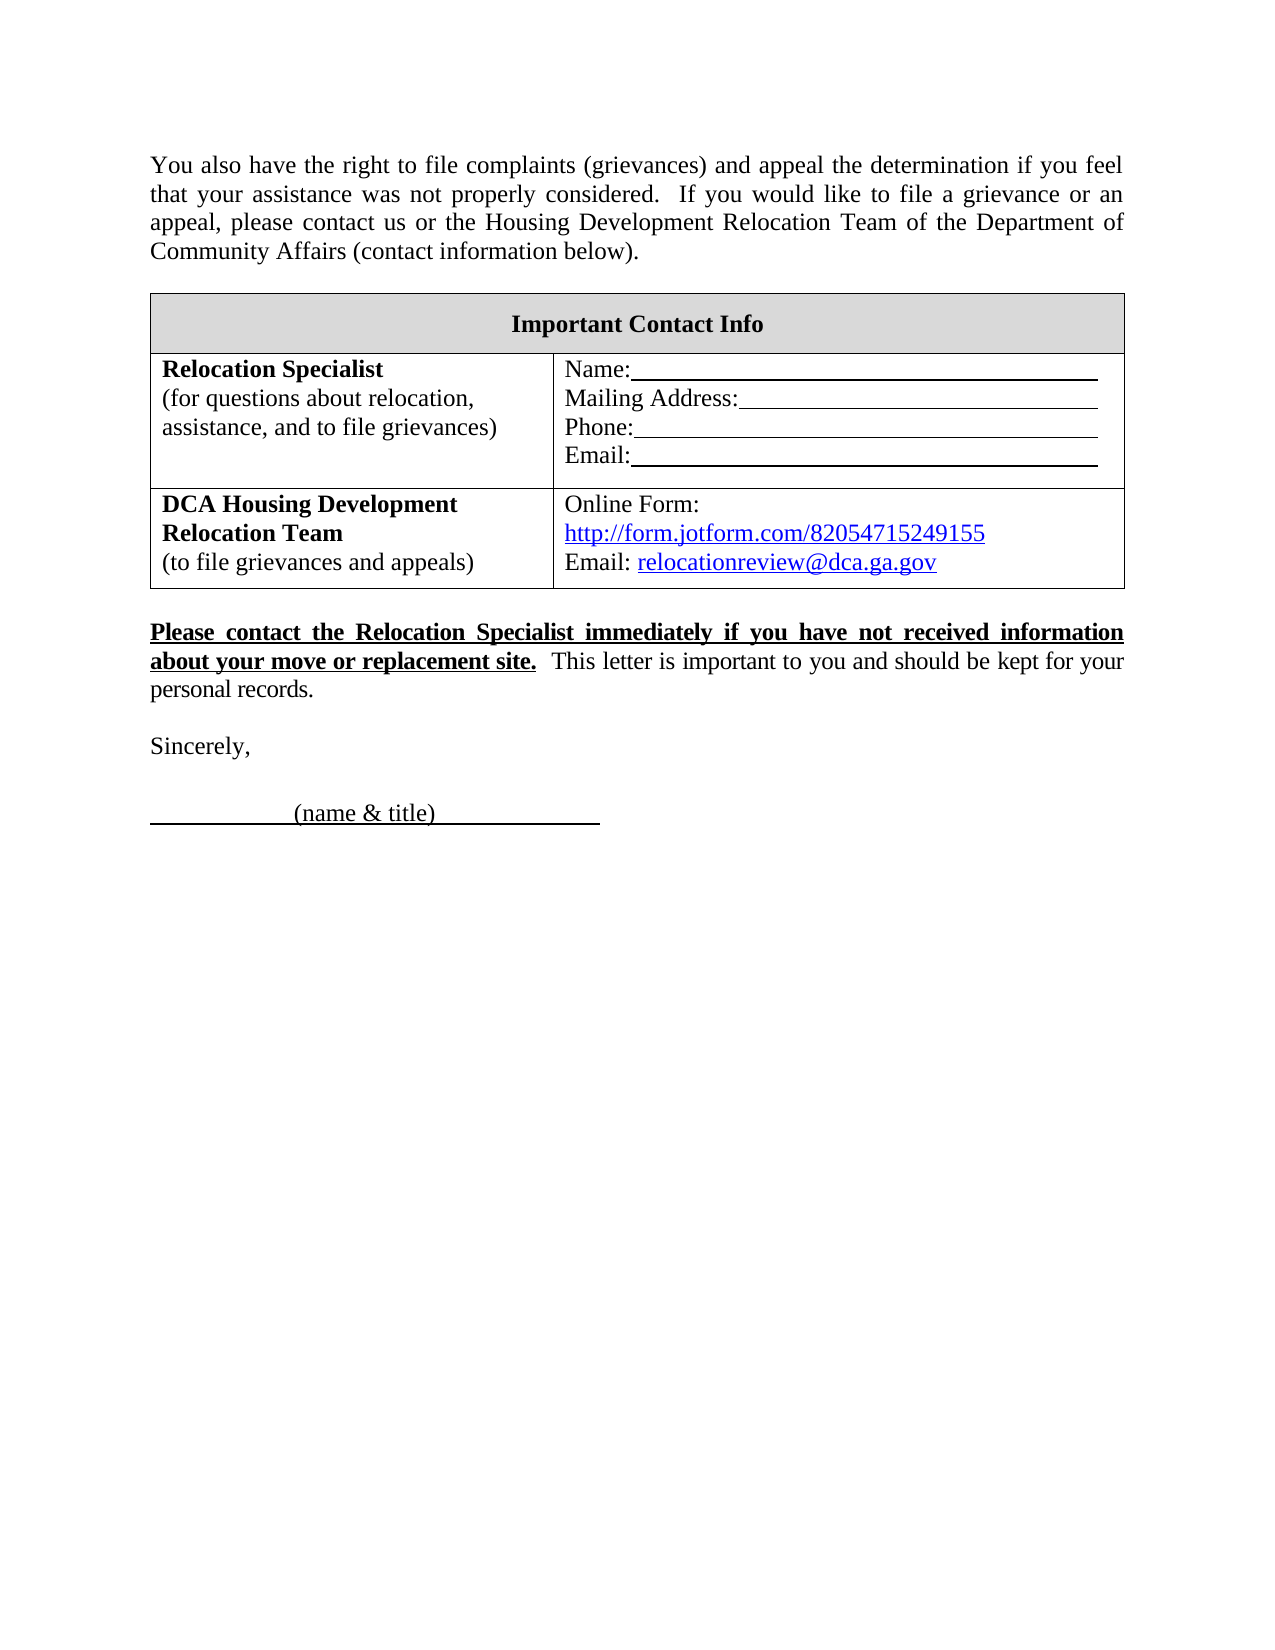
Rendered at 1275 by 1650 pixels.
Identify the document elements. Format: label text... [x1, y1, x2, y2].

table_cell DCA Housing Development Relocation Team (to file grievances and appeals) [151, 489, 553, 588]
text Sincerely, [150, 731, 1055, 760]
table_cell Online Form: http://form.jotform.com/82054715249155 Email: relocationreview@dca.ga.gov [554, 489, 1124, 588]
text Please contact the Relocation Specialist immediately if you have not received information about your move or replacement site. This letter is important to you and should be kept for your personal records. [150, 618, 1125, 703]
table_cell Relocation Specialist (for questions about relocation, assistance, and to file grievances) [151, 354, 553, 488]
text You also have the right to file complaints (grievances) and appeal the determination if you feel that your assistance was not properly considered. If you would like to file a grievance or an appeal, please contact us or the Housing Development Relocation Team of the Department of Community Affairs (contact information below). [150, 150, 1125, 265]
table_cell Name: Mailing Address: Phone: Email: [554, 354, 1124, 488]
table_header Important Contact Info [151, 294, 1124, 353]
text (name & title) [150, 798, 1125, 827]
